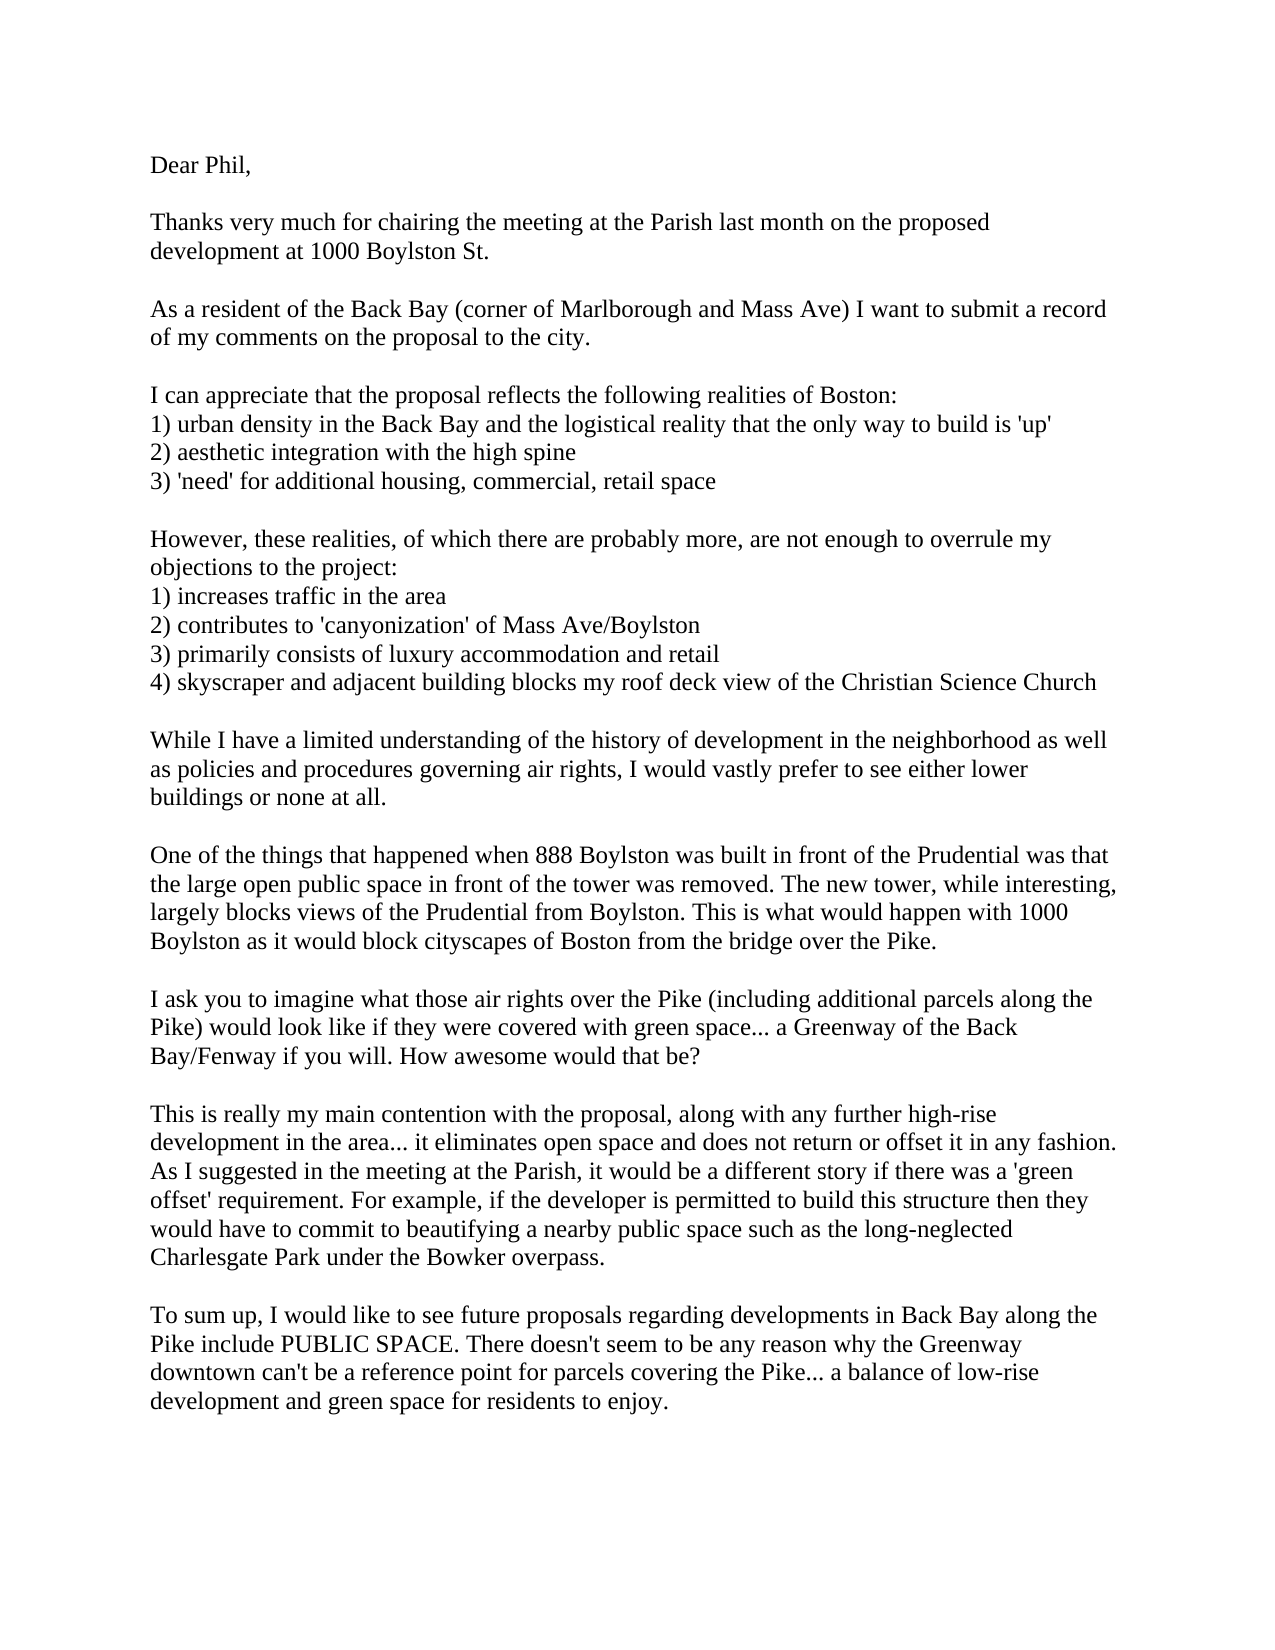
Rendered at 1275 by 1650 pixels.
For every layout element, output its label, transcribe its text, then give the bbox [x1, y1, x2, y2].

text To sum up, I would like to see future proposals regarding developments in Back Bay along the Pike include PUBLIC SPACE. There doesn't seem to be any reason why the Greenway downtown can't be a reference point for parcels covering the Pike... a balance of low-rise development and green space for residents to enjoy. [150, 1300, 1125, 1415]
text Dear Phil, [150, 150, 1125, 179]
text 2) aesthetic integration with the high spine [150, 437, 1125, 466]
text 2) contributes to 'canyonization' of Mass Ave/Boylston [150, 610, 1125, 639]
text 4) skyscraper and adjacent building blocks my roof deck view of the Christian Science Church [150, 667, 1125, 696]
text One of the things that happened when 888 Boylston was built in front of the Prudential was that the large open public space in front of the tower was removed. The new tower, while interesting, largely blocks views of the Prudential from Boylston. This is what would happen with 1000 Boylston as it would block cityscapes of Boston from the bridge over the Pike. [150, 840, 1125, 955]
text While I have a limited understanding of the history of development in the neighborhood as well as policies and procedures governing air rights, I would vastly prefer to see either lower buildings or none at all. [150, 725, 1125, 811]
text 3) 'need' for additional housing, commercial, retail space [150, 466, 1125, 495]
text This is really my main contention with the proposal, along with any further high-rise development in the area... it eliminates open space and does not return or offset it in any fashion. As I suggested in the meeting at the Parish, it would be a different story if there was a 'green offset' requirement. For example, if the developer is permitted to build this structure then they would have to commit to beautifying a nearby public space such as the long-neglected Charlesgate Park under the Bowker overpass. [150, 1099, 1125, 1271]
text I can appreciate that the proposal reflects the following realities of Boston: [150, 380, 1125, 409]
text 1) urban density in the Back Bay and the logistical reality that the only way to build is 'up' [150, 409, 1125, 437]
text I ask you to imagine what those air rights over the Pike (including additional parcels along the Pike) would look like if they were covered with green space... a Greenway of the Back Bay/Fenway if you will. How awesome would that be? [150, 984, 1125, 1070]
text 3) primarily consists of luxury accommodation and retail [150, 639, 1125, 667]
text 1) increases traffic in the area [150, 581, 1125, 610]
text As a resident of the Back Bay (corner of Marlborough and Mass Ave) I want to submit a record of my comments on the proposal to the city. [150, 294, 1125, 351]
text However, these realities, of which there are probably more, are not enough to overrule my objections to the project: [150, 524, 1125, 581]
text Thanks very much for chairing the meeting at the Parish last month on the proposed development at 1000 Boylston St. [150, 207, 1125, 265]
